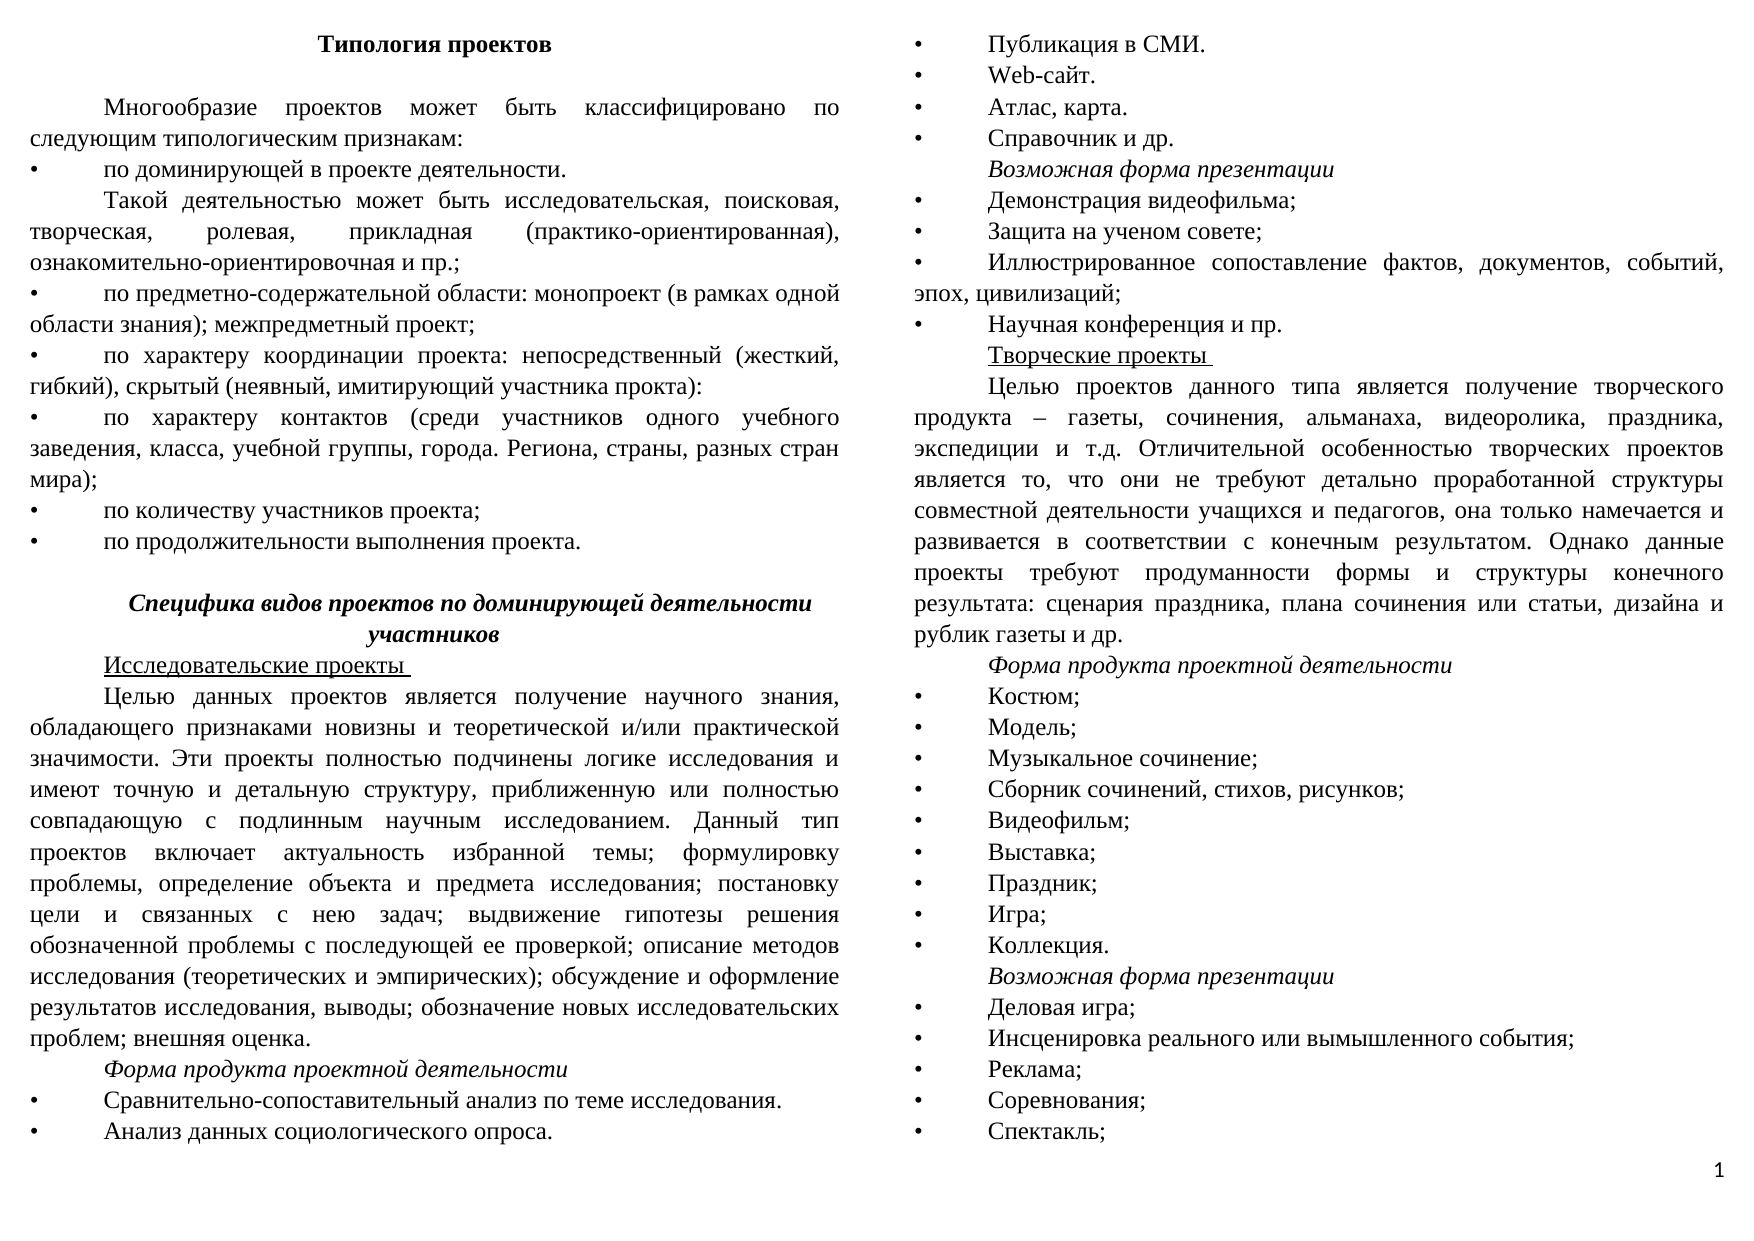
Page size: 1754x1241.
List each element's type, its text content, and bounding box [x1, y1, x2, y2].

text • Иллюстрированное сопоставление фактов, документов, событий, эпох, цивилизаций; [914, 247, 1724, 307]
text • Модель; [914, 712, 1724, 741]
text • Коллекция. [914, 930, 1724, 958]
text • Праздник; [914, 868, 1724, 896]
text • по продолжительности выполнения проекта. [29, 526, 840, 555]
text • Атлас, карта. [914, 92, 1724, 120]
text Возможная форма презентации [914, 154, 1724, 182]
text • по количеству участников проекта; [29, 495, 840, 524]
text • Спектакль; [914, 1116, 1724, 1145]
text • Анализ данных социологического опроса. [29, 1116, 840, 1145]
text Форма продукта проектной деятельности [29, 1054, 840, 1083]
text • Научная конференция и пр. [914, 309, 1724, 338]
text • Соревнования; [914, 1085, 1724, 1114]
text Специфика видов проектов по доминирующей деятельности участников [29, 588, 840, 648]
text • Инсценировка реального или вымышленного события; [914, 1023, 1724, 1052]
text • Костюм; [914, 681, 1724, 710]
text • Защита на ученом совете; [914, 216, 1724, 244]
text Целью проектов данного типа является получение творческого продукта – газеты, сочинения, альманаха, видеоролика, праздника, экспедиции и т.д. Отличительной особенностью творческих проектов является то, что они не требуют детально проработанной структуры совместной деятельности учащихся и педагогов, она только намечается и развивается в соответствии с конечным результатом. Однако данные проекты требуют продуманности формы и структуры конечного результата: сценария праздника, плана сочинения или статьи, дизайна и рублик газеты и др. [914, 371, 1724, 648]
text Форма продукта проектной деятельности [914, 650, 1724, 679]
text Возможная форма презентации [914, 961, 1724, 989]
text • Игра; [914, 899, 1724, 927]
text • по доминирующей в проекте деятельности. [29, 154, 840, 182]
text • Выставка; [914, 837, 1724, 865]
text • Web-сайт. [914, 61, 1724, 89]
text • Деловая игра; [914, 992, 1724, 1021]
text • Музыкальное сочинение; [914, 743, 1724, 772]
text Такой деятельностью может быть исследовательская, поисковая, творческая, ролевая, прикладная (практико-ориентированная), ознакомительно-ориентировочная и пр.; [29, 185, 840, 276]
text • Реклама; [914, 1054, 1724, 1083]
text Исследовательские проекты [29, 650, 840, 679]
text • по характеру контактов (среди участников одного учебного заведения, класса, учебной группы, города. Региона, страны, разных стран мира); [29, 402, 840, 493]
text • Сборник сочинений, стихов, рисунков; [914, 774, 1724, 803]
text • Справочник и др. [914, 123, 1724, 151]
text • Демонстрация видеофильма; [914, 185, 1724, 213]
text • Публикация в СМИ. [914, 29, 1724, 58]
text Творческие проекты [914, 340, 1724, 369]
text Многообразие проектов может быть классифицировано по следующим типологическим признакам: [29, 92, 840, 151]
text Целью данных проектов является получение научного знания, обладающего признаками новизны и теоретической и/или практической значимости. Эти проекты полностью подчинены логике исследования и имеют точную и детальную структуру, приближенную или полностью совпадающую с подлинным научным исследованием. Данный тип проектов включает актуальность избранной темы; формулировку проблемы, определение объекта и предмета исследования; постановку цели и связанных с нею задач; выдвижение гипотезы решения обозначенной проблемы с последующей ее проверкой; описание методов исследования (теоретических и эмпирических); обсуждение и оформление результатов исследования, выводы; обозначение новых исследовательских проблем; внешняя оценка. [29, 681, 840, 1052]
text • Сравнительно-сопоставительный анализ по теме исследования. [29, 1085, 840, 1114]
text Типология проектов [29, 29, 840, 58]
text • Видеофильм; [914, 806, 1724, 834]
text • по характеру координации проекта: непосредственный (жесткий, гибкий), скрытый (неявный, имитирующий участника прокта): [29, 340, 840, 400]
text • по предметно-содержательной области: монопроект (в рамках одной области знания); межпредметный проект; [29, 278, 840, 338]
